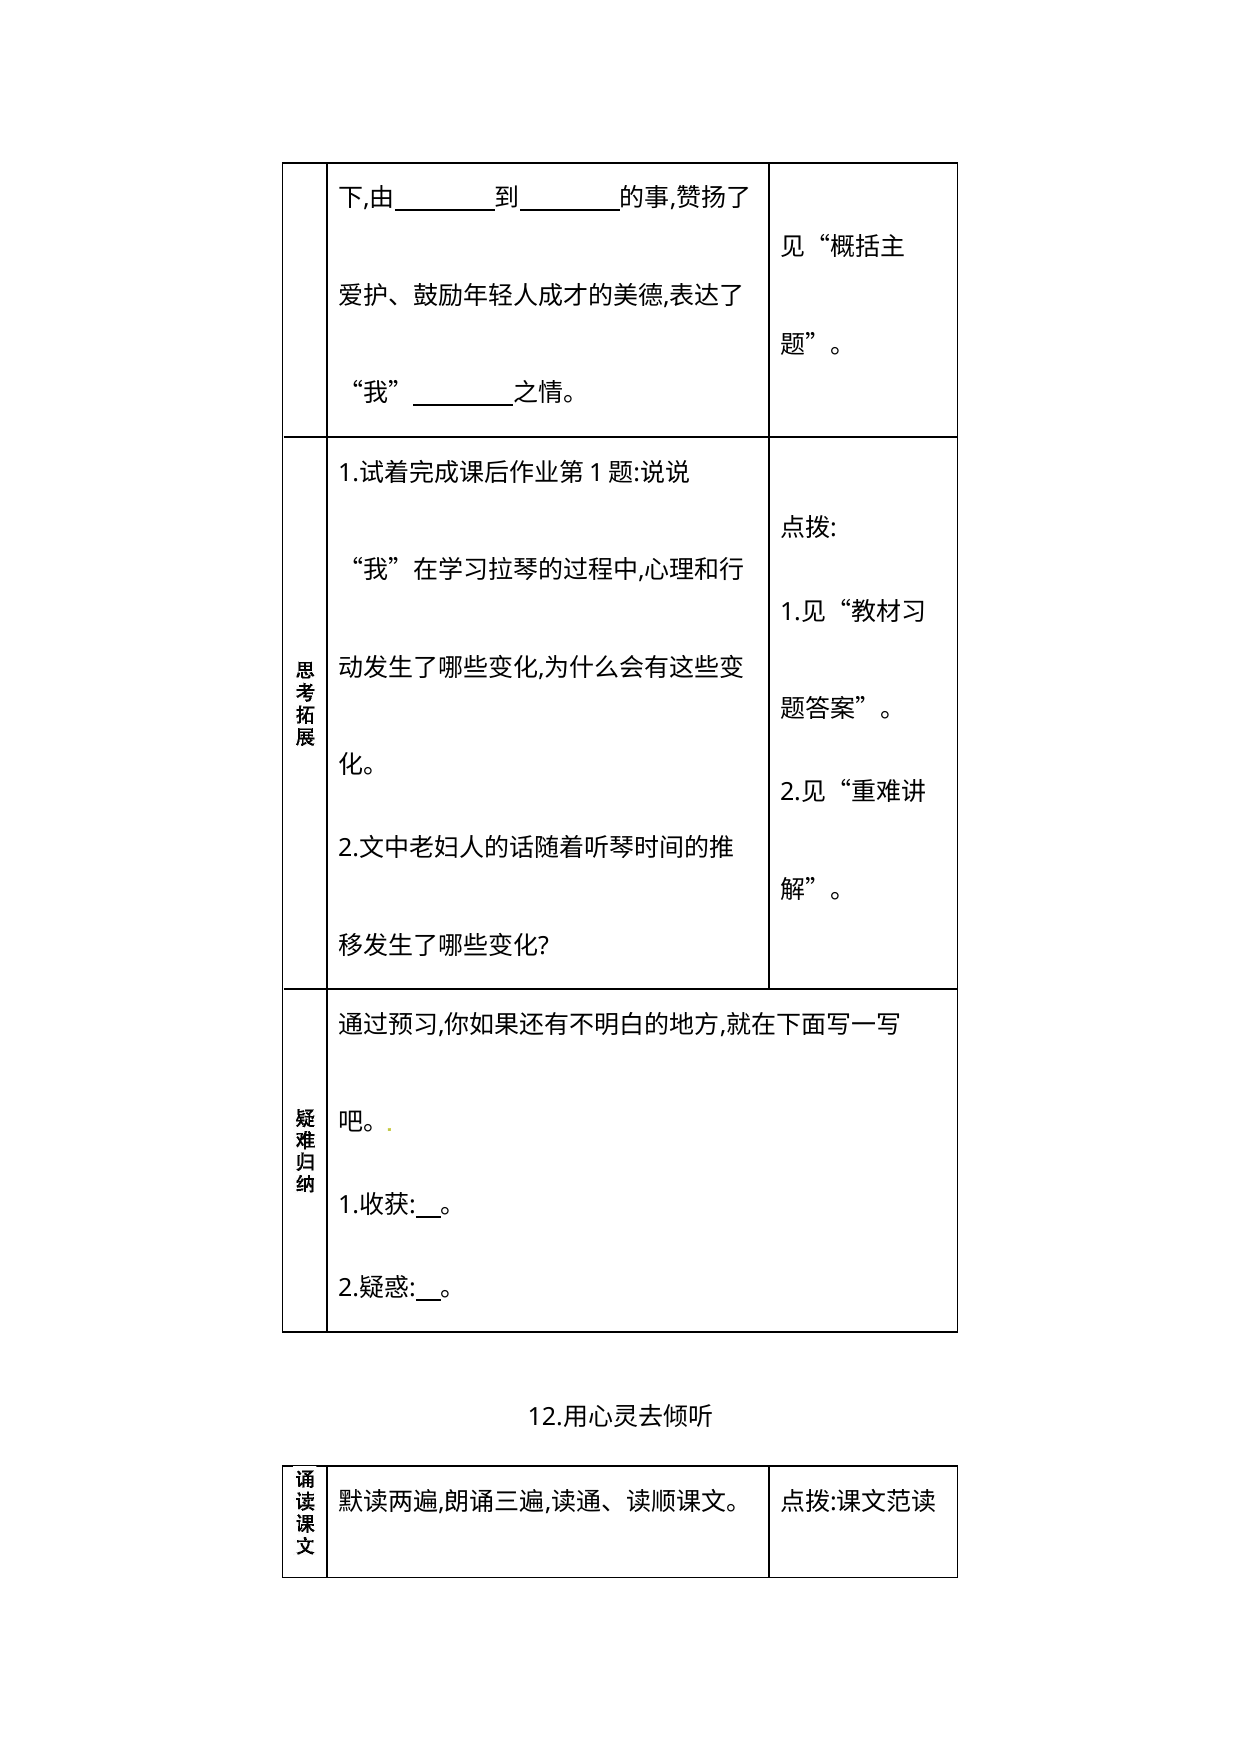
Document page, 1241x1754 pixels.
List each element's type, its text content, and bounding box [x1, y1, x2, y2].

table_header 默读两遍,朗诵三遍,读通、读顺课文。 [328, 1467, 768, 1577]
picture [293, 1466, 317, 1557]
table_cell 点拨: 见“概括主题”。 [770, 164, 957, 436]
table_cell 点拨: 1.见“教材习题答案”。 2.见“重难讲解”。 [770, 438, 957, 988]
text 12.用心灵去倾听 [187, 1382, 1053, 1447]
table_header [283, 1467, 326, 1577]
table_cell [328, 164, 768, 436]
table_cell [283, 164, 326, 436]
table_cell 1.试着完成课后作业第1题:说说“我”在学习拉琴的过程中,心理和行动发生了哪些变化,为什么会有这些变化。 2.文中老妇人的话随着听琴时间的推移发生了哪些变化? [328, 438, 768, 988]
picture [293, 657, 317, 748]
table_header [770, 1467, 957, 1577]
picture [293, 1105, 317, 1195]
table_cell [283, 989, 326, 1331]
table_cell 通过预习,你如果还有不明白的地方,就在下面写一写吧。 1.收获: 。 2.疑惑: 。 [328, 990, 957, 1331]
table_cell [283, 437, 326, 988]
